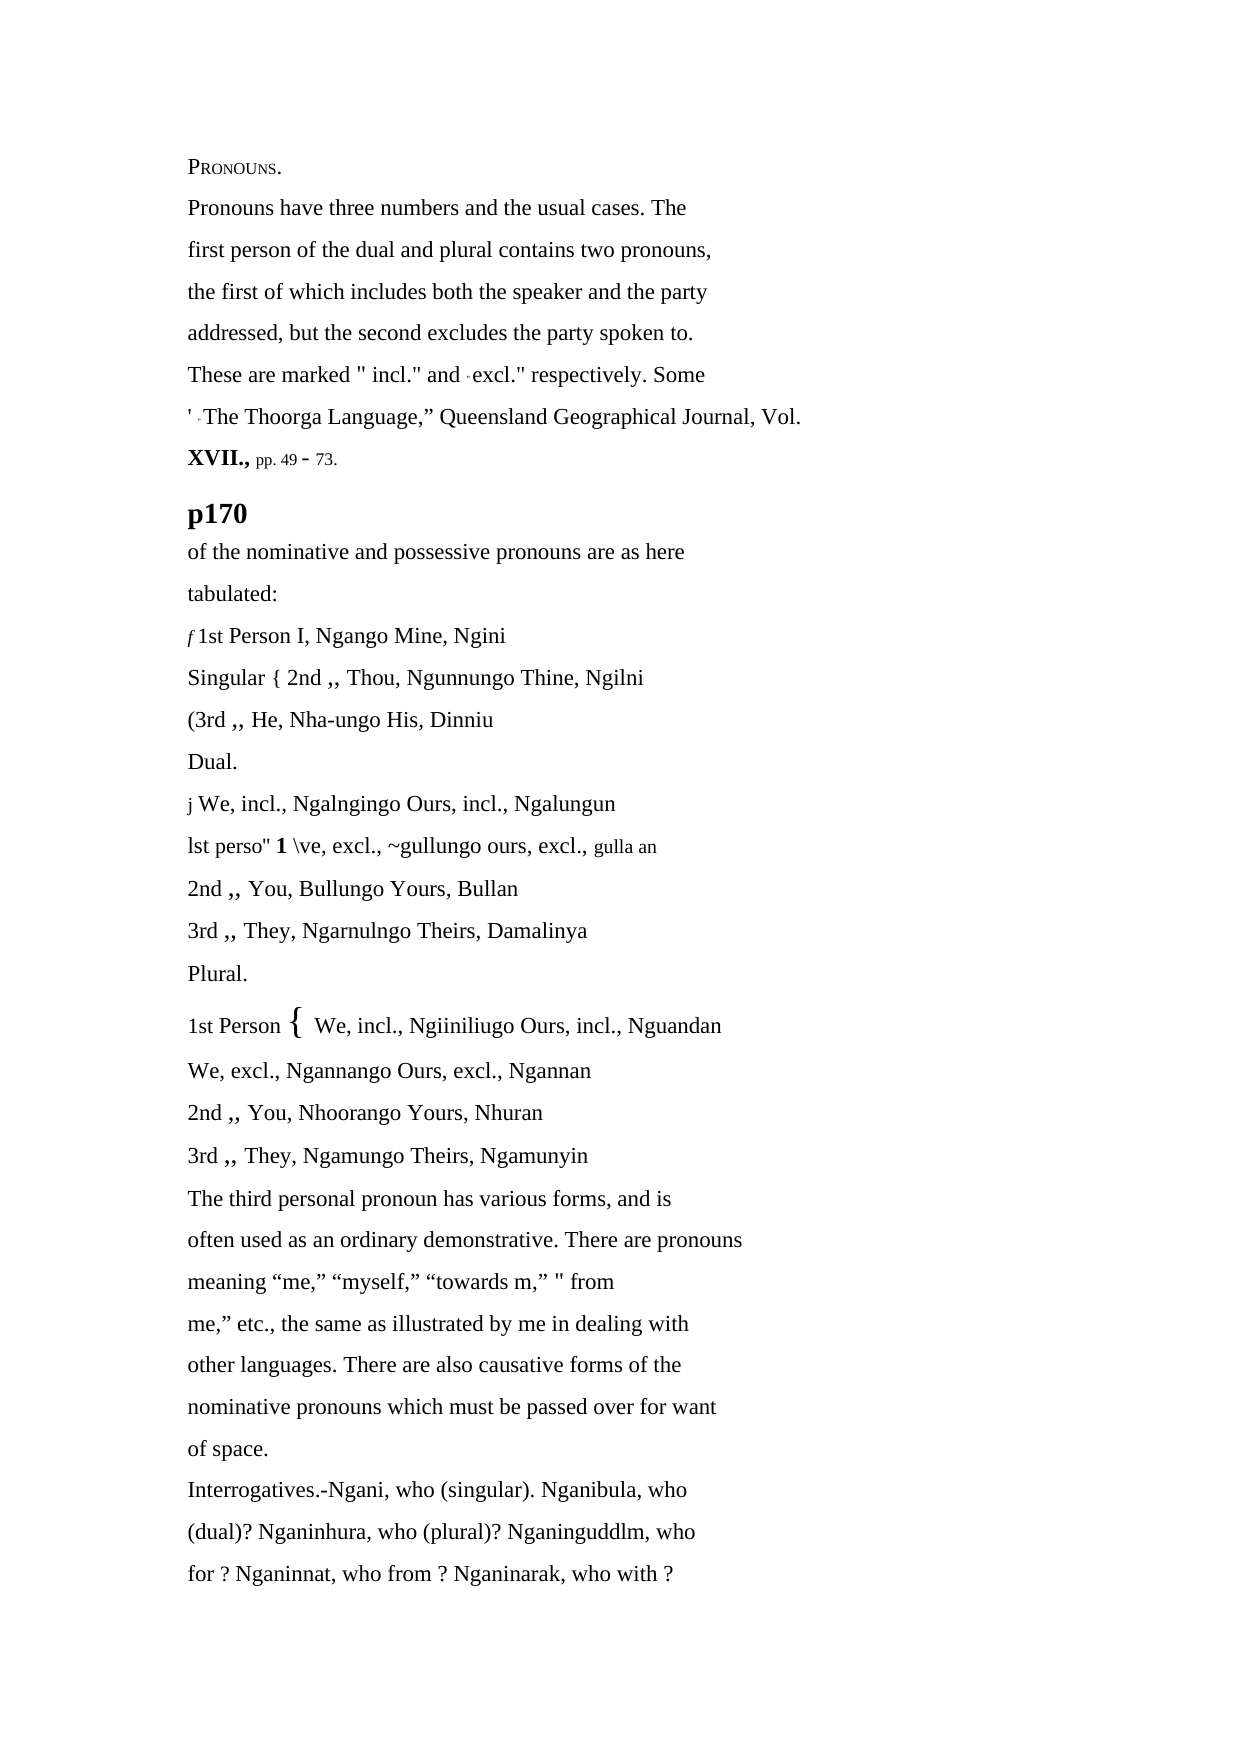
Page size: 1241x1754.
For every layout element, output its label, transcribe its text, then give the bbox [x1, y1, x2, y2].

text We, excl., Ngannango Ours, excl., Ngannan [187, 1054, 1053, 1083]
text 2nd ,, You, Nhoorango Yours, Nhuran [187, 1096, 1053, 1126]
text of space. [187, 1432, 1053, 1461]
text XVII., pp. 49 - 73. [187, 442, 1053, 471]
subtitle p170 [187, 496, 1053, 529]
text f 1st Person I, Ngango Mine, Ngini [187, 619, 1053, 648]
text other languages. There are also causative forms of the [187, 1348, 1053, 1378]
text of the nominative and possessive pronouns are as here [187, 536, 1053, 565]
text 2nd ,, You, Bullungo Yours, Bullan [187, 871, 1053, 902]
text j We, incl., Ngalngingo Ours, incl., Ngalungun [187, 787, 1053, 816]
text for ? Nganinnat, who from ? Nganinarak, who with ? [187, 1557, 1053, 1586]
text ' " The Thoorga Language,” Queensland Geographical Journal, Vol. [187, 400, 1053, 429]
text Singular { 2nd ,, Thou, Ngunnungo Thine, Ngilni [187, 661, 1053, 691]
text meaning “me,” “myself,” “towards m,” " from [187, 1265, 1053, 1294]
text 3rd ,, They, Ngarnulngo Theirs, Damalinya [187, 914, 1053, 944]
text often used as an ordinary demonstrative. There are pronouns [187, 1223, 1053, 1253]
text lst perso'' 1 \ve, excl., ~gullungo ours, excl., gulla an [187, 829, 1053, 858]
text These are marked " incl." and " excl." respectively. Some [187, 358, 1053, 387]
text 3rd ,, They, Ngamungo Theirs, Ngamunyin [187, 1138, 1053, 1169]
text tabulated: [187, 577, 1053, 606]
text Plural. [187, 957, 1053, 986]
text (3rd ,, He, Nha-ungo His, Dinniu [187, 703, 1053, 733]
text The third personal pronoun has various forms, and is [187, 1182, 1053, 1211]
text the first of which includes both the speaker and the party [187, 275, 1053, 304]
text 1st Person { We, incl., Ngiiniliugo Ours, incl., Nguandan [187, 998, 1053, 1042]
text me,” etc., the same as illustrated by me in dealing with [187, 1307, 1053, 1336]
text first person of the dual and plural contains two pronouns, [187, 233, 1053, 262]
text addressed, but the second excludes the party spoken to. [187, 317, 1053, 346]
text Dual. [187, 746, 1053, 775]
text Interrogatives.-Ngani, who (singular). Nganibula, who [187, 1473, 1053, 1503]
text Pronouns have three numbers and the usual cases. The [187, 192, 1053, 221]
text nominative pronouns which must be passed over for want [187, 1390, 1053, 1419]
text (dual)? Nganinhura, who (plural)? Nganinguddlm, who [187, 1515, 1053, 1544]
text PRONOUNS. [187, 150, 1053, 179]
